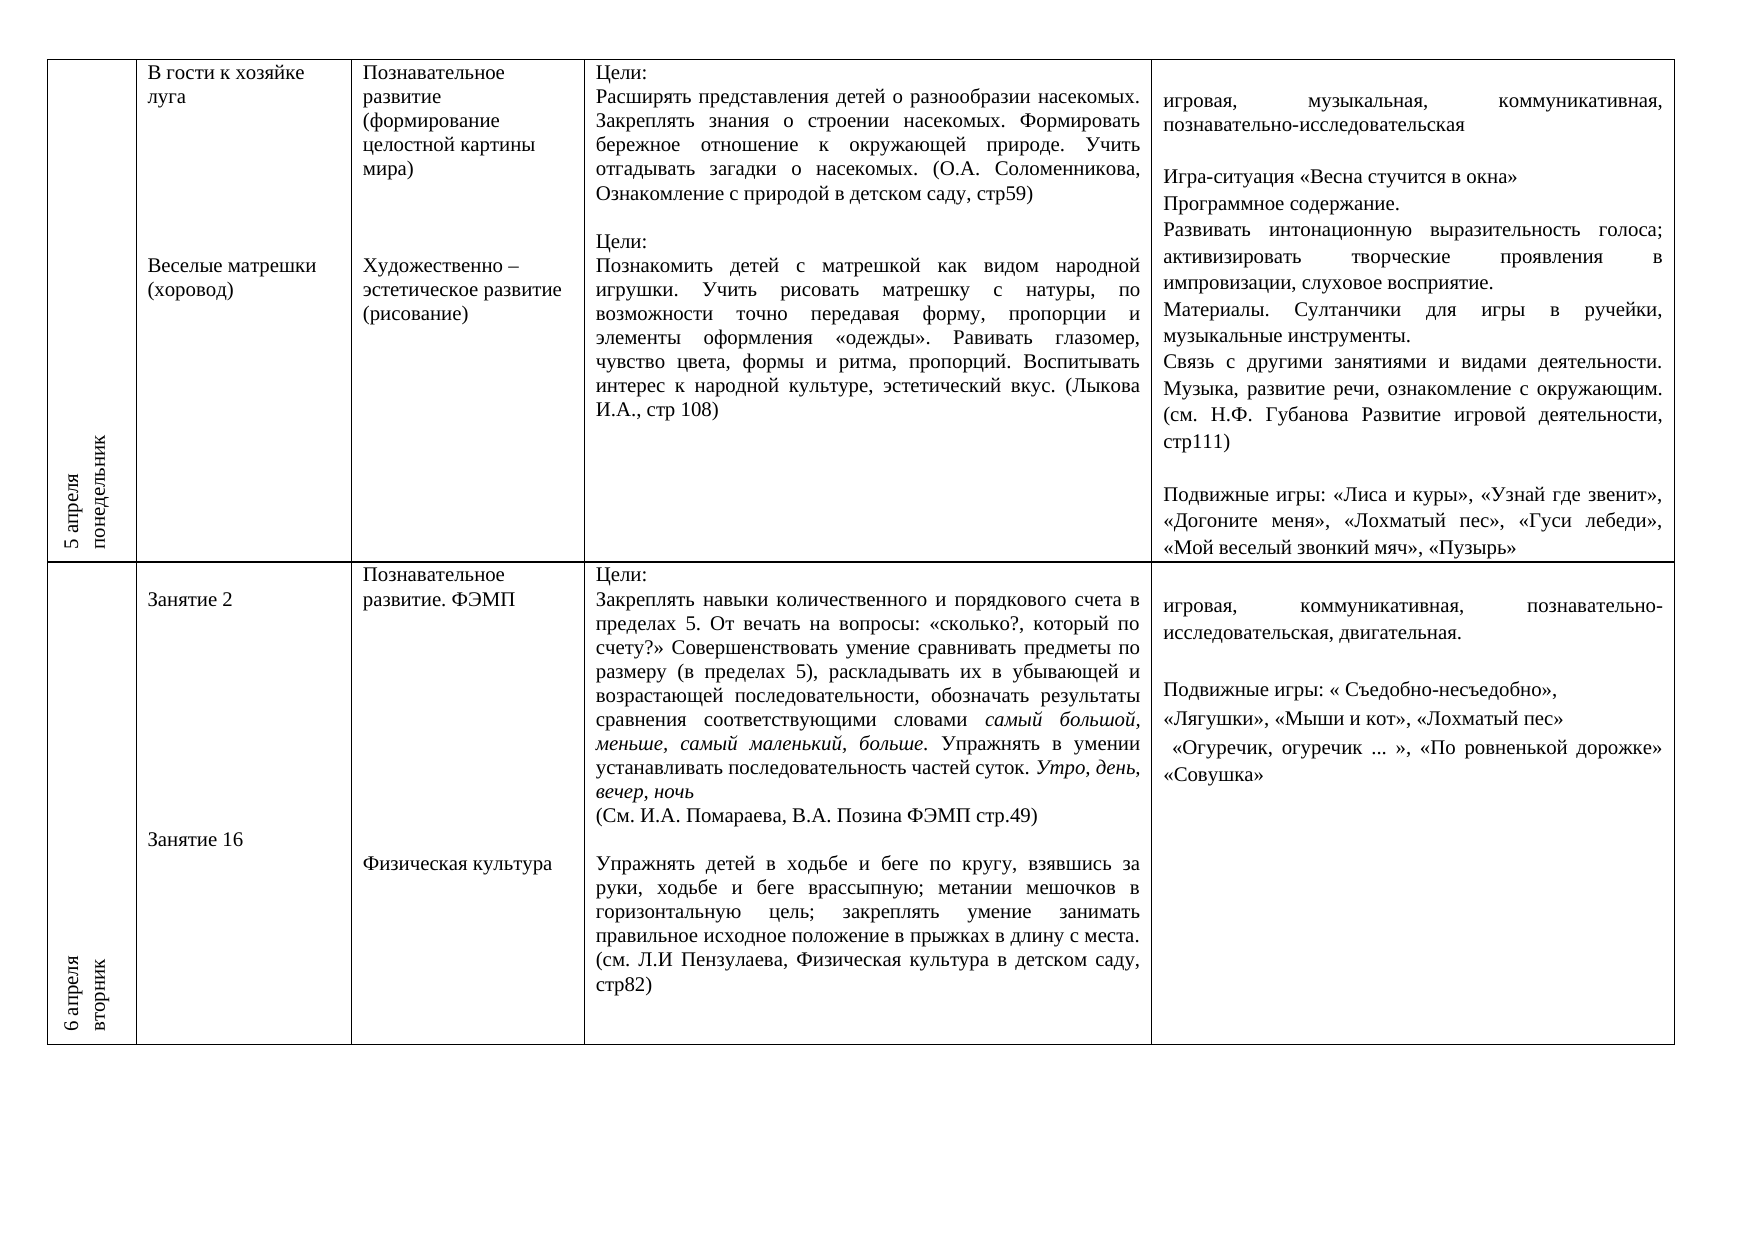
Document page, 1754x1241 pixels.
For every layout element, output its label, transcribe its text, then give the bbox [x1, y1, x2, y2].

table_cell игровая, музыкальная, коммуникативная, познавательно-исследовательская Игра-ситуация «Весна стучится в окна» Программное содержание. Развивать интонационную выразительность голоса; активизировать творческие проявления в импровизации, слуховое восприятие. Материалы. Султанчики для игры в ручейки, музыкальные инструменты. Связь с другими занятиями и видами деятельности. Музыка, развитие речи, ознакомление с окружающим. (см. Н.Ф. Губанова Развитие игровой деятельности, стр111) Подвижные игры: «Лиса и куры», «Узнай где звенит», «Догоните меня», «Лохматый пес», «Гуси лебеди», «Мой веселый звонкий мяч», «Пузырь» [1152, 60, 1674, 561]
table_cell В гости к хозяйке луга Веселые матрешки (хоровод) [137, 60, 351, 561]
table_cell Познавательное развитие. ФЭМП Физическая культура [352, 563, 584, 1044]
table_cell 6 апреля вторник [48, 563, 136, 1044]
table_cell Познавательное развитие (формирование целостной картины мира) Художественно – эстетическое развитие (рисование) [352, 60, 584, 561]
table_cell игровая, коммуникативная, познавательно-исследовательская, двигательная. Подвижные игры: « Съедобно-несъедобно», «Лягушки», «Мыши и кот», «Лохматый пес» «Огуречик, огуречик ... », «По ровненькой дорожке» «Совушка» [1152, 563, 1674, 1044]
table_cell Цели: Закреплять навыки количественного и порядкового счета в пределах 5. От вечать на вопросы: «сколько?, который по счету?» Совершенствовать умение сравнивать предметы по размеру (в пределах 5), раскладывать их в убывающей и возрастающей последовательности, обозначать результаты сравнения соответствующими словами самый большой, меньше, самый маленький, больше. Упражнять в умении устанавливать последовательность частей суток. Утро, день, вечер, ночь (См. И.А. Помараева, В.А. Позина ФЭМП стр.49) Упражнять детей в ходьбе и беге по кругу, взявшись за руки, ходьбе и беге врассыпную; метании мешочков в горизонтальную цель; закреплять умение занимать правильное исходное положение в прыжках в длину с места. (см. Л.И Пензулаева, Физическая культура в детском саду, стр82) [585, 563, 1151, 1044]
table_cell Цели: Расширять представления детей о разнообразии насекомых. Закреплять знания о строении насекомых. Формировать бережное отношение к окружающей природе. Учить отгадывать загадки о насекомых. (О.А. Соломенникова, Ознакомление с природой в детском саду, стр59) Цели: Познакомить детей с матрешкой как видом народной игрушки. Учить рисовать матрешку с натуры, по возможности точно передавая форму, пропорции и элементы оформления «одежды». Равивать глазомер, чувство цвета, формы и ритма, пропорций. Воспитывать интерес к народной культуре, эстетический вкус. (Лыкова И.А., стр 108) [585, 60, 1151, 561]
table_cell Занятие 2 Занятие 16 [137, 563, 351, 1044]
table_cell 5 апреля понедельник [48, 60, 136, 561]
